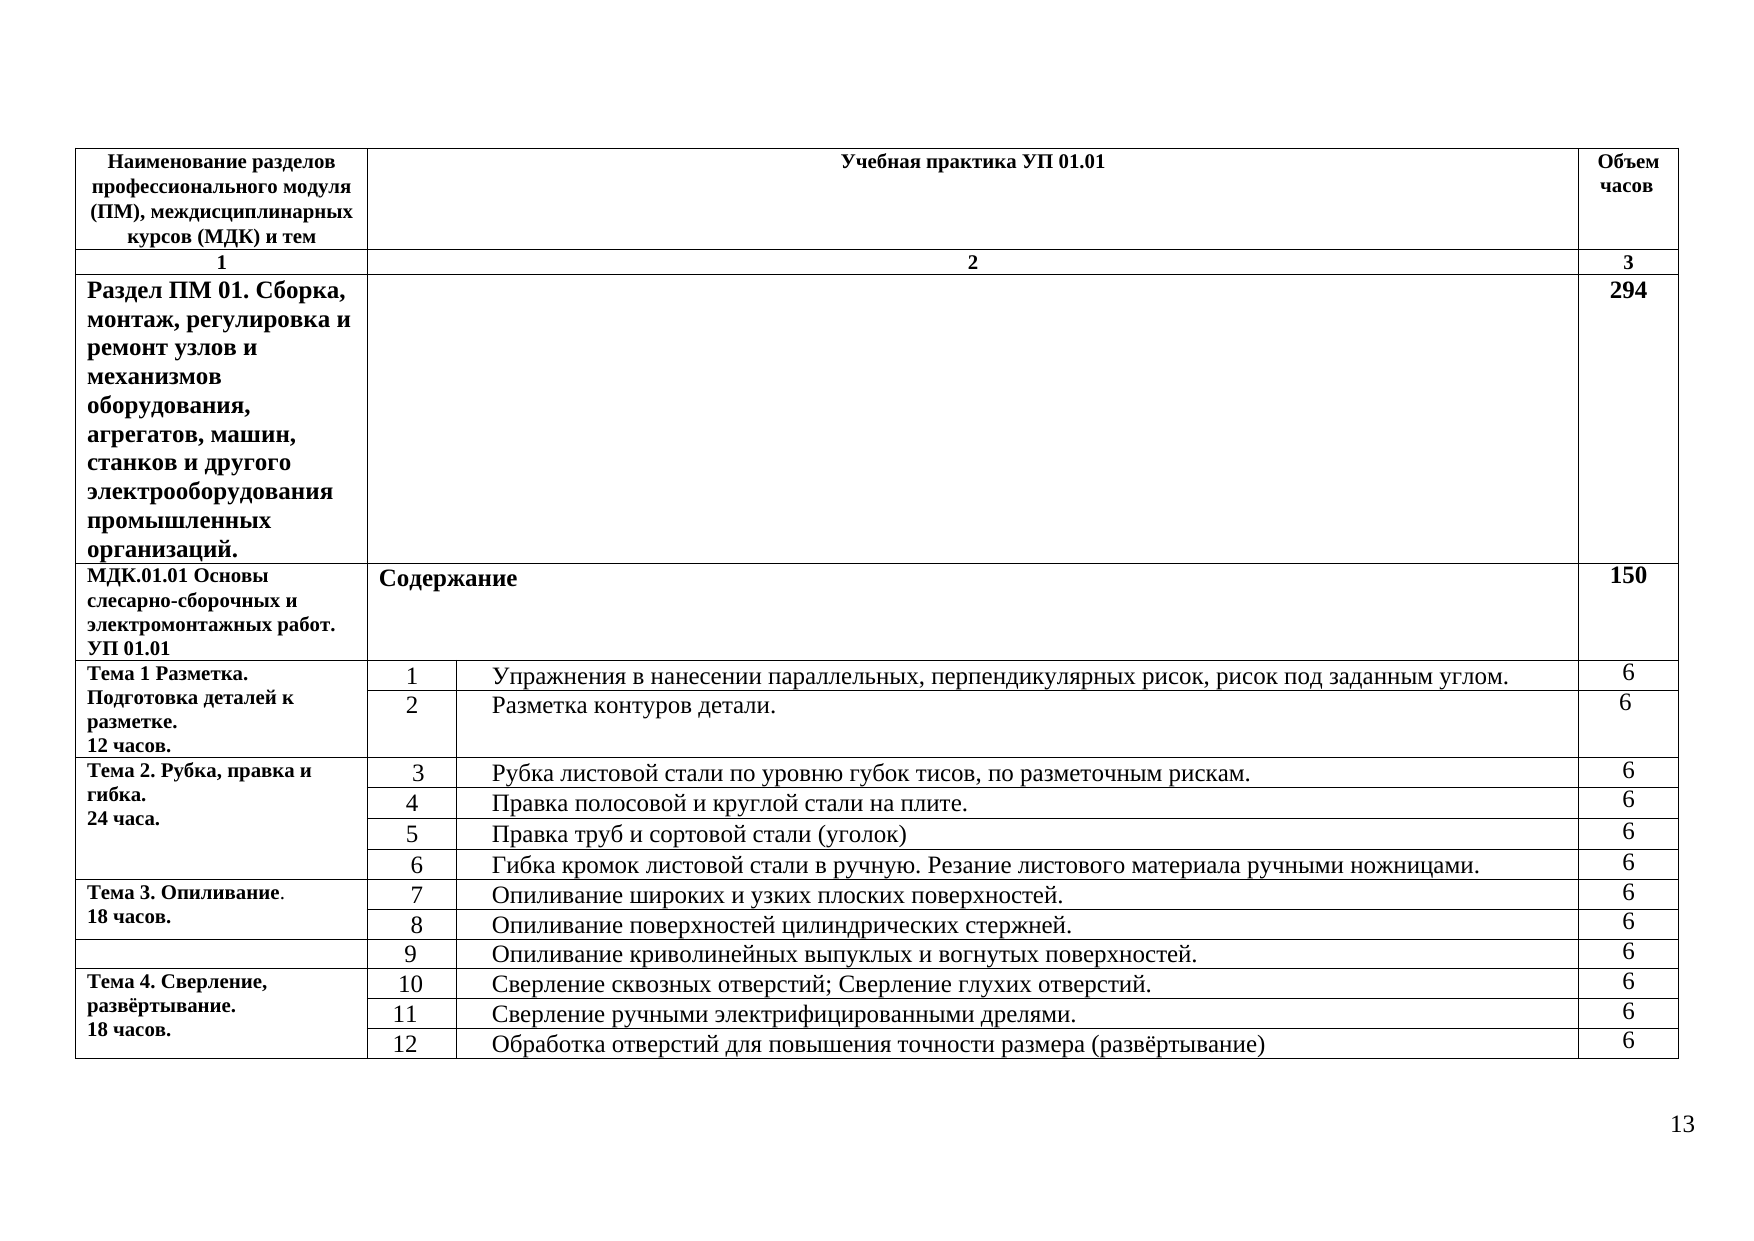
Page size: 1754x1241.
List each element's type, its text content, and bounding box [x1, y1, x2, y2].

table_cell Сверление ручными электрифицированными дрелями. [457, 999, 1578, 1028]
table_cell Обработка отверстий для повышения точности размера (развёртывание) [457, 1029, 1578, 1058]
table_cell Правка полосовой и круглой стали на плите. [457, 788, 1578, 818]
table_cell 2 [368, 250, 1578, 274]
table_cell 6 [1579, 999, 1678, 1028]
table_cell Правка труб и сортовой стали (уголок) [457, 819, 1578, 849]
table_cell 9 [368, 940, 456, 968]
table_cell [76, 940, 367, 968]
table_cell 6 [1579, 691, 1678, 757]
table_cell 10 [368, 969, 456, 998]
table_cell Рубка листовой стали по уровню губок тисов, по разметочным рискам. [457, 758, 1578, 787]
table_cell 11 [368, 999, 456, 1028]
table_header Наименование разделов профессионального модуля (ПМ), междисциплинарных курсов (МДК) и тем [76, 149, 367, 249]
table_cell Раздел ПМ 01. Сборка, монтаж, регулировка и ремонт узлов и механизмов оборудования, агрегатов, машин, станков и другого электрооборудования промышленных организаций. [76, 275, 367, 562]
table_cell 6 [1579, 850, 1678, 879]
table_cell 6 [1579, 661, 1678, 689]
table_cell 6 [1579, 788, 1678, 818]
table_cell 6 [1579, 819, 1678, 849]
table_cell Тема 1 Разметка. Подготовка деталей к разметке. 12 часов. [76, 661, 367, 757]
table_cell МДК.01.01 Основы слесарно-сборочных и электромонтажных работ. УП 01.01 [76, 564, 367, 660]
table_cell 5 [368, 819, 456, 849]
table_header Учебная практика УП 01.01 [368, 149, 1578, 249]
table_cell 6 [1579, 1029, 1678, 1058]
table_cell 6 [1579, 940, 1678, 968]
table_cell Тема 4. Сверление, развёртывание. 18 часов. [76, 969, 367, 1058]
table_cell Сверление сквозных отверстий; Сверление глухих отверстий. [457, 969, 1578, 998]
table_cell 6 [368, 850, 456, 879]
table_cell Разметка контуров детали. [457, 691, 1578, 757]
table_cell 6 [1579, 910, 1678, 938]
table_cell 12 [368, 1029, 456, 1058]
table_cell 3 [1579, 250, 1678, 274]
table_cell Гибка кромок листовой стали в ручную. Резание листового материала ручными ножницами. [457, 850, 1578, 879]
table_cell 294 [1579, 275, 1678, 562]
table_cell 6 [1579, 880, 1678, 909]
table_cell Содержание [368, 564, 1578, 660]
table_cell Опиливание поверхностей цилиндрических стержней. [457, 910, 1578, 938]
table_cell Опиливание широких и узких плоских поверхностей. [457, 880, 1578, 909]
table_cell 4 [368, 788, 456, 818]
table_cell [368, 275, 1578, 562]
table_cell 2 [368, 691, 456, 757]
table_cell Тема 2. Рубка, правка и гибка. 24 часа. [76, 758, 367, 879]
table_cell 150 [1579, 564, 1678, 660]
table_cell Тема 3. Опиливание. 18 часов. [76, 880, 367, 938]
table_cell Опиливание криволинейных выпуклых и вогнутых поверхностей. [457, 940, 1578, 968]
table_cell 8 [368, 910, 456, 938]
table_cell Упражнения в нанесении параллельных, перпендикулярных рисок, рисок под заданным углом. [457, 661, 1578, 689]
table_cell 6 [1579, 969, 1678, 998]
table_cell 6 [1579, 758, 1678, 787]
table_cell 1 [76, 250, 367, 274]
table_cell 7 [368, 880, 456, 909]
table_cell 1 [368, 661, 456, 689]
table_header Объем часов [1579, 149, 1678, 249]
table_cell 3 [368, 758, 456, 787]
